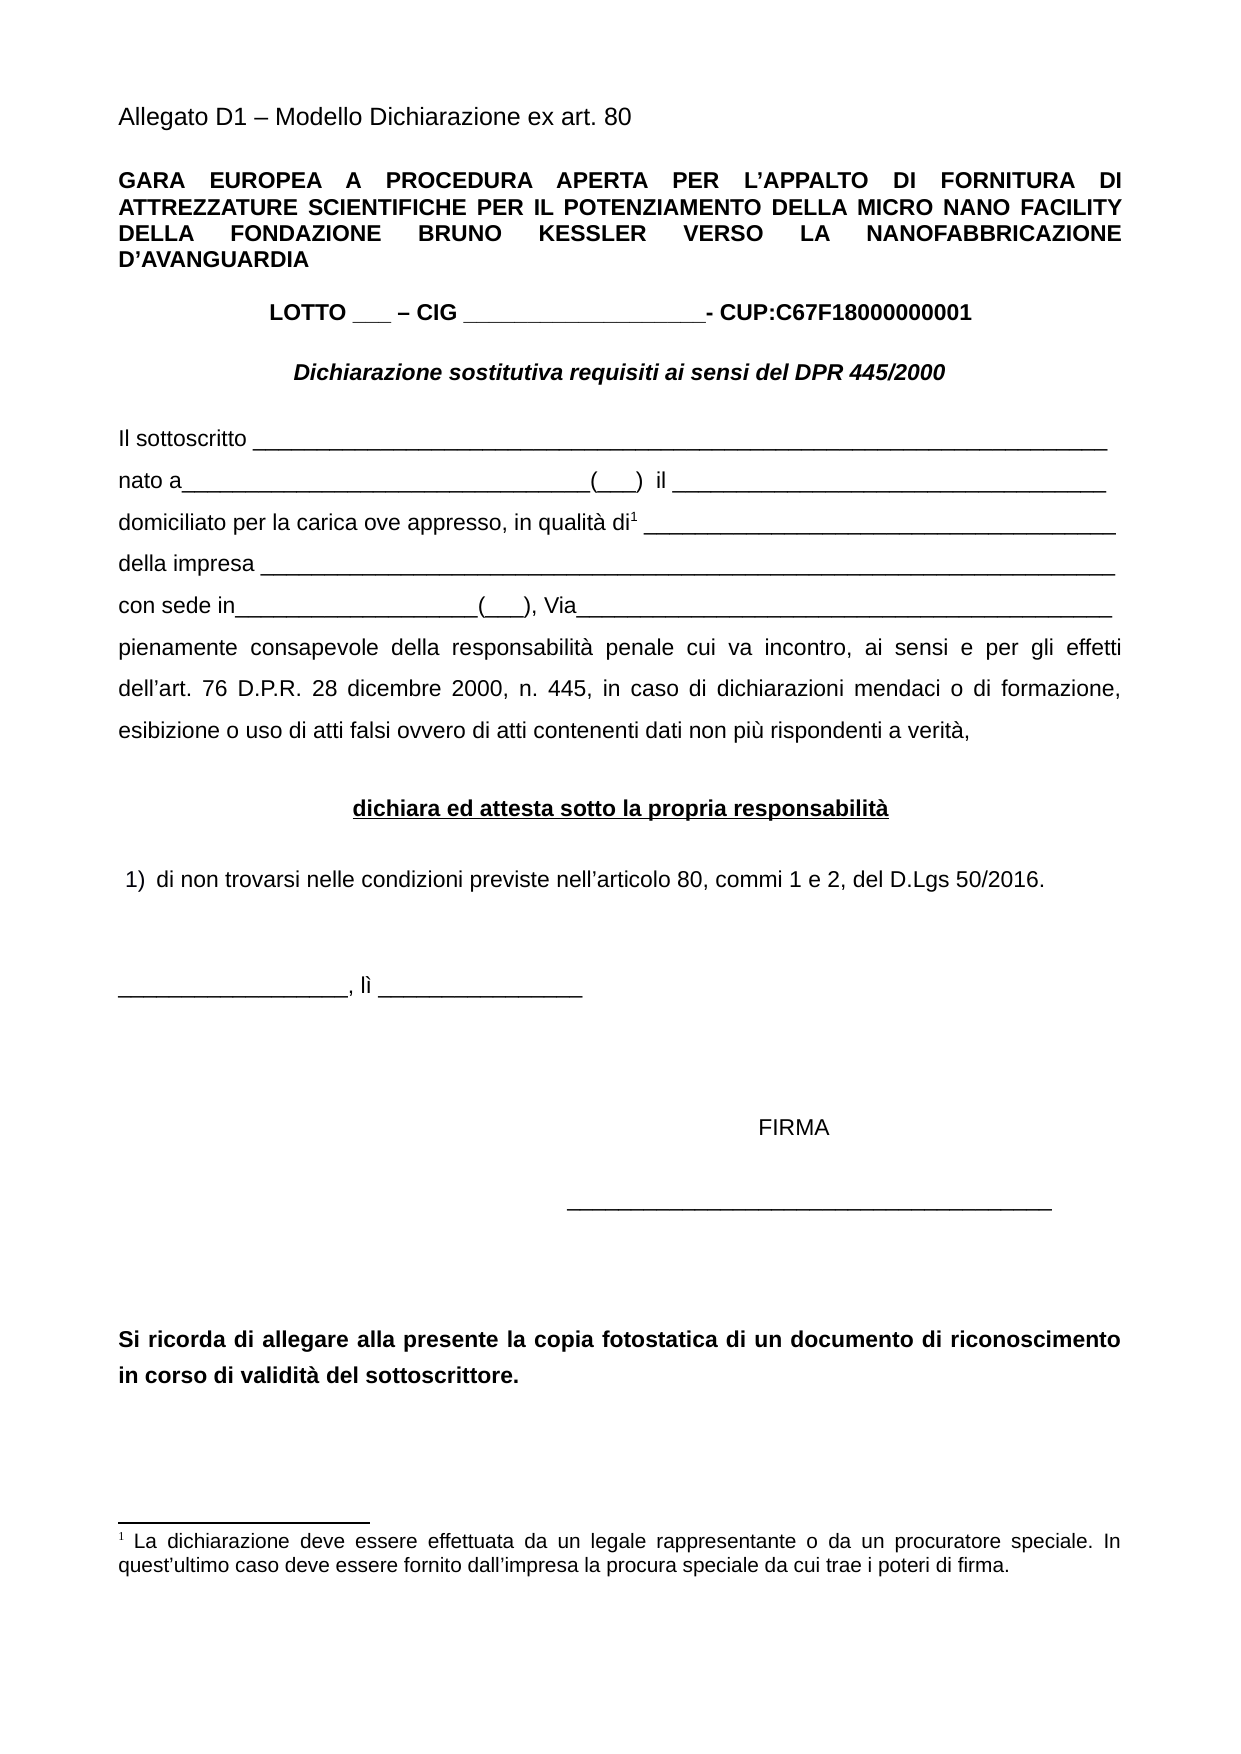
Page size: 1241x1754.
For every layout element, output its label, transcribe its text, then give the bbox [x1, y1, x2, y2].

text ______________________________________ [192, 1178, 1123, 1213]
text __________________, lì ________________ [118, 965, 1123, 1001]
text pienamente consapevole della responsabilità penale cui va incontro, ai sensi e per gli effetti dell’art. 76 D.P.R. 28 dicembre 2000, n. 445, in caso di dichiarazioni mendaci o di formazione, esibizione o uso di atti falsi ovvero di atti contenenti dati non più rispondenti a verità, [118, 622, 1123, 747]
text domiciliato per la carica ove appresso, in qualità di _____________________________________ [118, 497, 1123, 538]
text GARA EUROPEA A PROCEDURA APERTA PER L’APPALTO DI FORNITURA DI ATTREZZATURE SCIENTIFICHE PER IL POTENZIAMENTO DELLA MICRO NANO FACILITY DELLA FONDAZIONE BRUNO KESSLER VERSO LA NANOFABBRICAZIONE D’AVANGUARDIA [118, 167, 1123, 272]
text Dichiarazione sostitutiva requisiti ai sensi del DPR 445/2000 [118, 352, 1123, 387]
text Si ricorda di allegare alla presente la copia fotostatica di un documento di riconoscimento in corso di validità del sottoscrittore. [118, 1319, 1123, 1390]
list di non trovarsi nelle condizioni previste nell’articolo 80, commi 1 e 2, del D.Lgs 50/2016. [125, 859, 1123, 894]
text FIRMA [192, 1107, 1123, 1142]
text nato a________________________________(___) il __________________________________ [118, 455, 1123, 497]
text dichiara ed attesta sotto la propria responsabilità [118, 788, 1123, 824]
text con sede in___________________(___), Via__________________________________________ [118, 580, 1123, 622]
text LOTTO ___ – CIG ___________________- CUP:C67F18000000001 [118, 299, 1123, 325]
text della impresa ___________________________________________________________________ [118, 538, 1123, 580]
text Il sottoscritto ___________________________________________________________________ [118, 413, 1123, 455]
